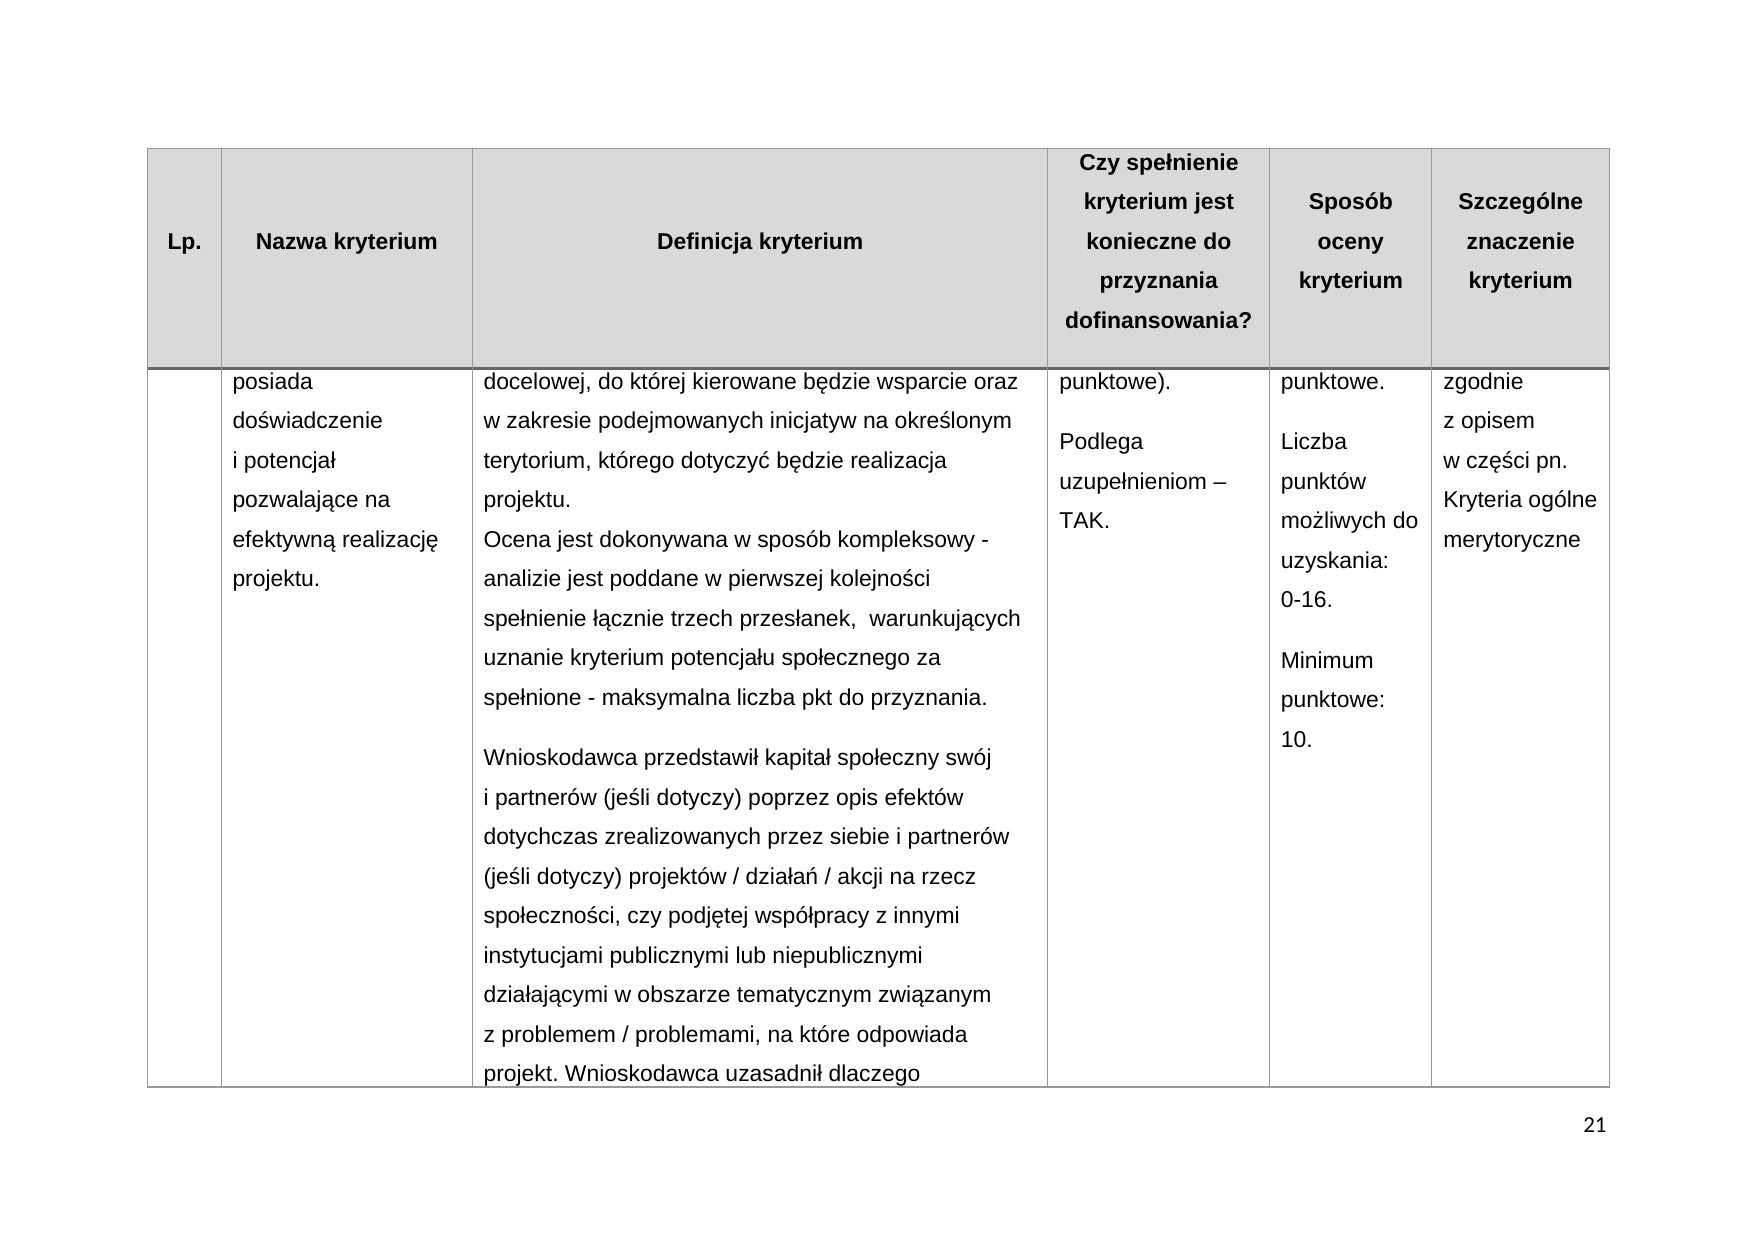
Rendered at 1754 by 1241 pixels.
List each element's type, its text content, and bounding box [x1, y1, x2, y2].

table_header Czy spełnienie kryterium jest konieczne do przyznania dofinansowania? [1048, 149, 1269, 367]
table_header Sposób oceny kryterium [1270, 149, 1431, 367]
table_header Lp. [148, 149, 221, 367]
table_cell [148, 370, 221, 1086]
table_cell TAK (minimum punktowe). Podlega uzupełnieniom – TAK. [1048, 370, 1269, 1086]
table_cell Kryterium merytoryczne punktowe. Liczba punktów możliwych do uzyskania: 0-16. Minimum punktowe: 10. [1270, 370, 1431, 1086]
table_header Nazwa kryterium [222, 149, 472, 367]
table_header Szczególne znaczenie kryterium [1432, 149, 1609, 367]
table_cell Kryterium rozstrzygające zgodnie z opisem w części pn. Kryteria ogólne merytoryczne [1432, 370, 1609, 1086]
table_header Definicja kryterium [473, 149, 1047, 367]
table_cell Wnioskodawca / partner (jeśli dotyczy) posiada doświadczenie i potencjał pozwalające na efektywną realizację projektu. [222, 370, 472, 1086]
